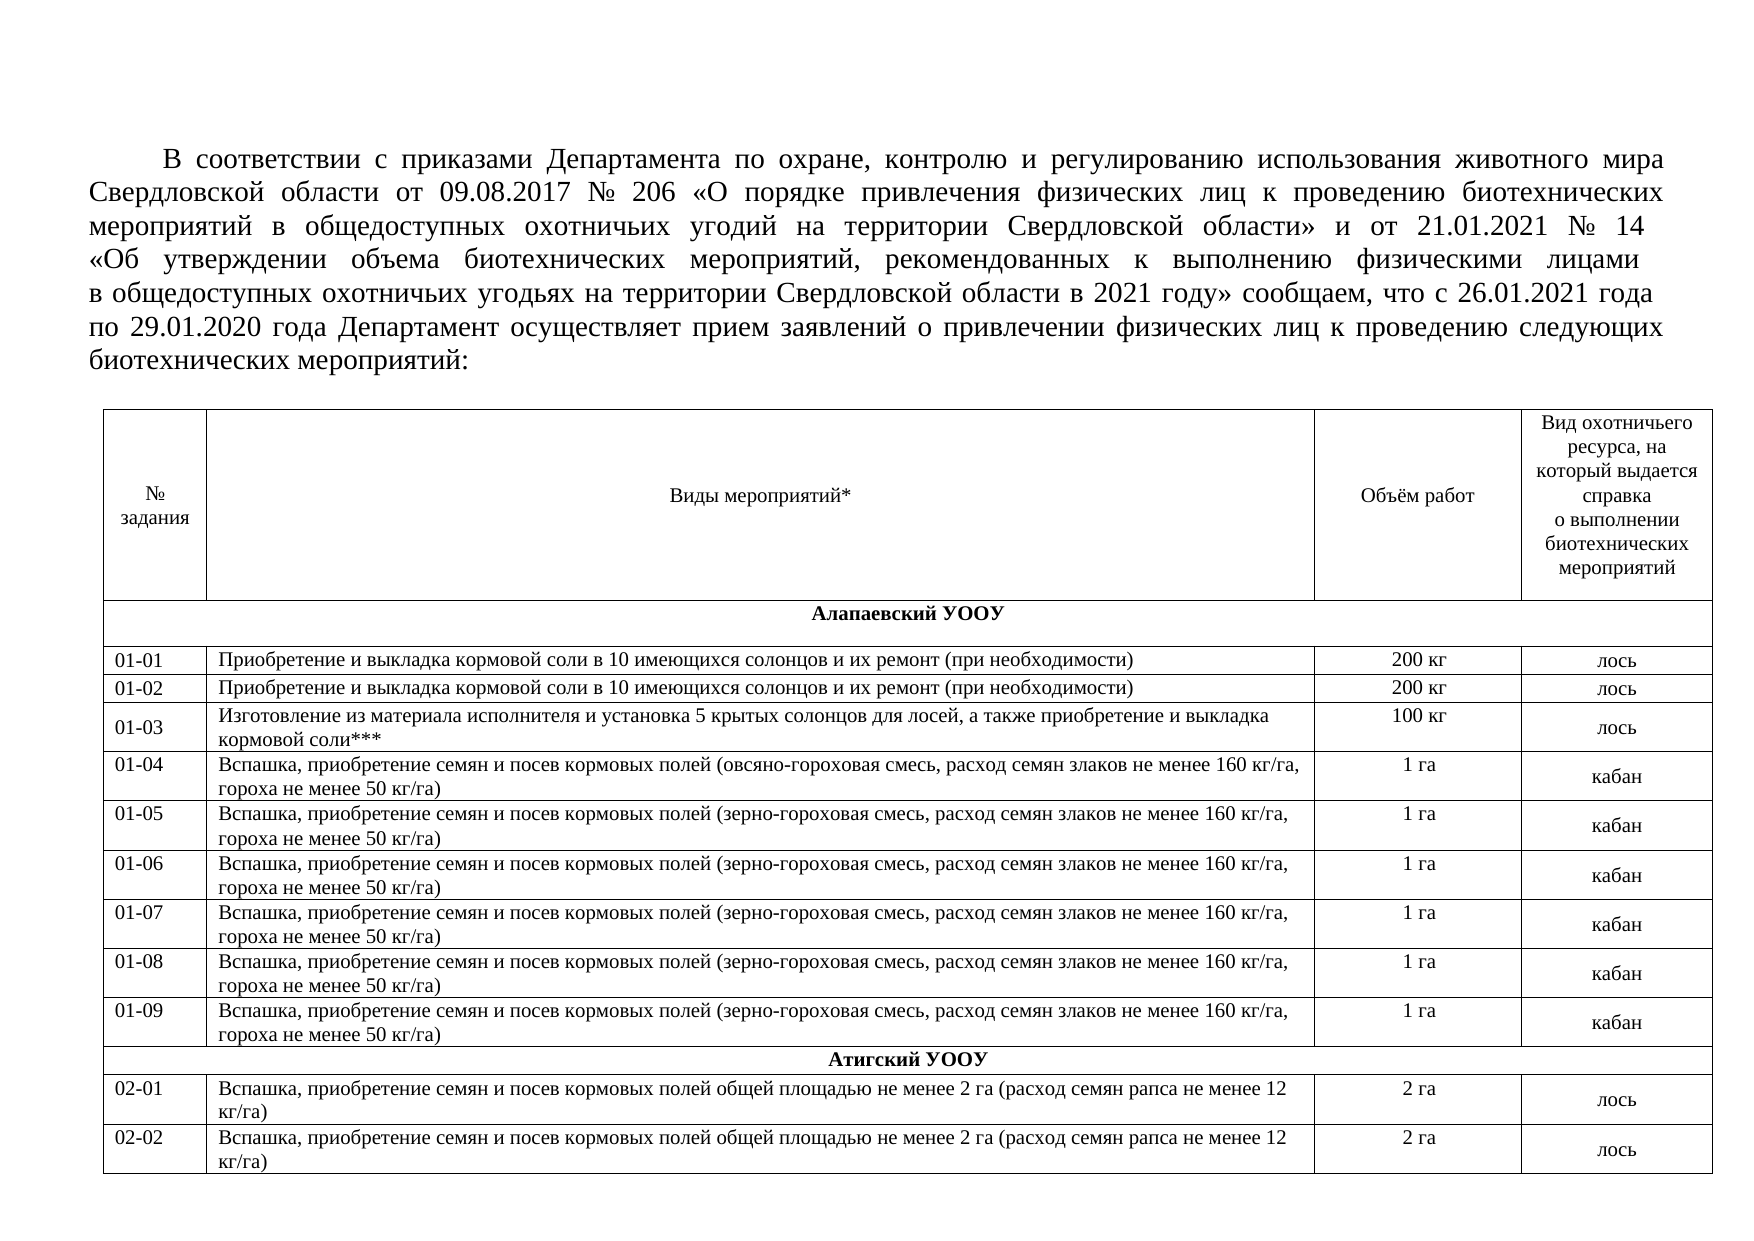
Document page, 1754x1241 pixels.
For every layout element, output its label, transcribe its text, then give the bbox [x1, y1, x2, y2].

table_cell 01-05 [104, 801, 206, 849]
table_cell кабан [1522, 801, 1712, 849]
table_cell лось [1522, 703, 1712, 751]
table_cell Вспашка, приобретение семян и посев кормовых полей (зерно-гороховая смесь, расход семян злаков не менее 160 кг/га, гороха не менее 50 кг/га) [207, 801, 1314, 849]
text В соответствии с приказами Департамента по охране, контролю и регулированию использования животного мира Свердловской области от 09.08.2017 № 206 «О порядке привлечения физических лиц к проведению биотехнических мероприятий в общедоступных охотничьих угодий на территории Свердловской области» и от 21.01.2021 № 14 «Об утверждении объема биотехнических мероприятий, рекомендованных к выполнению физическими лицами в общедоступных охотничьих угодьях на территории Свердловской области в 2021 году» сообщаем, что с 26.01.2021 года по 29.01.2020 года Департамент осуществляет прием заявлений о привлечении физических лиц к проведению следующих биотехнических мероприятий: [88, 141, 1665, 376]
table_cell лось [1522, 675, 1712, 702]
table_cell 100 кг [1315, 703, 1521, 751]
table_cell 200 кг [1315, 675, 1521, 702]
table_cell 01-08 [104, 949, 206, 997]
table_cell 01-03 [104, 703, 206, 751]
table_cell кабан [1522, 900, 1712, 948]
table_cell кабан [1522, 949, 1712, 997]
table_cell Приобретение и выкладка кормовой соли в 10 имеющихся солонцов и их ремонт (при необходимости) [207, 675, 1314, 702]
table_cell 2 га [1315, 1125, 1521, 1173]
table_cell 02-02 [104, 1125, 206, 1173]
table_cell Вспашка, приобретение семян и посев кормовых полей (зерно-гороховая смесь, расход семян злаков не менее 160 кг/га, гороха не менее 50 кг/га) [207, 851, 1314, 899]
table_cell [207, 1075, 1314, 1123]
table_cell Изготовление из материала исполнителя и установка 5 крытых солонцов для лосей, а также приобретение и выкладка кормовой соли*** [207, 703, 1314, 751]
table_cell 2 га [1315, 1075, 1521, 1123]
table_cell Вспашка, приобретение семян и посев кормовых полей (зерно-гороховая смесь, расход семян злаков не менее 160 кг/га, гороха не менее 50 кг/га) [207, 998, 1314, 1046]
table_header Вид охотничьего ресурса, на который выдается справка о выполнении биотехнических мероприятий [1522, 410, 1712, 599]
table_cell лось [1522, 1125, 1712, 1173]
table_cell 02-01 [104, 1075, 206, 1123]
table_header Объём работ [1315, 410, 1521, 599]
table_cell лось [1522, 1075, 1712, 1123]
table_cell 01-09 [104, 998, 206, 1046]
table_header № задания [104, 410, 206, 599]
table_cell 1 га [1315, 998, 1521, 1046]
table_cell Вспашка, приобретение семян и посев кормовых полей (овсяно-гороховая смесь, расход семян злаков не менее 160 кг/га, гороха не менее 50 кг/га) [207, 752, 1314, 800]
table_cell Алапаевский УООУ [104, 601, 1712, 646]
table_cell 1 га [1315, 752, 1521, 800]
table_cell кабан [1522, 851, 1712, 899]
table_cell 01-01 [104, 647, 206, 674]
table_cell 01-06 [104, 851, 206, 899]
table_cell кабан [1522, 998, 1712, 1046]
table_cell 1 га [1315, 851, 1521, 899]
table_cell Атигский УООУ [104, 1047, 1712, 1074]
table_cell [207, 1125, 1314, 1173]
table_cell Приобретение и выкладка кормовой соли в 10 имеющихся солонцов и их ремонт (при необходимости) [207, 647, 1314, 674]
table_header Виды мероприятий* [207, 410, 1314, 599]
table_cell 1 га [1315, 801, 1521, 849]
table_cell лось [1522, 647, 1712, 674]
table_cell 01-04 [104, 752, 206, 800]
table_cell 01-07 [104, 900, 206, 948]
table_cell 1 га [1315, 949, 1521, 997]
table_cell 200 кг [1315, 647, 1521, 674]
table_cell Вспашка, приобретение семян и посев кормовых полей (зерно-гороховая смесь, расход семян злаков не менее 160 кг/га, гороха не менее 50 кг/га) [207, 900, 1314, 948]
table_cell кабан [1522, 752, 1712, 800]
table_cell 01-02 [104, 675, 206, 702]
table_cell Вспашка, приобретение семян и посев кормовых полей (зерно-гороховая смесь, расход семян злаков не менее 160 кг/га, гороха не менее 50 кг/га) [207, 949, 1314, 997]
table_cell 1 га [1315, 900, 1521, 948]
